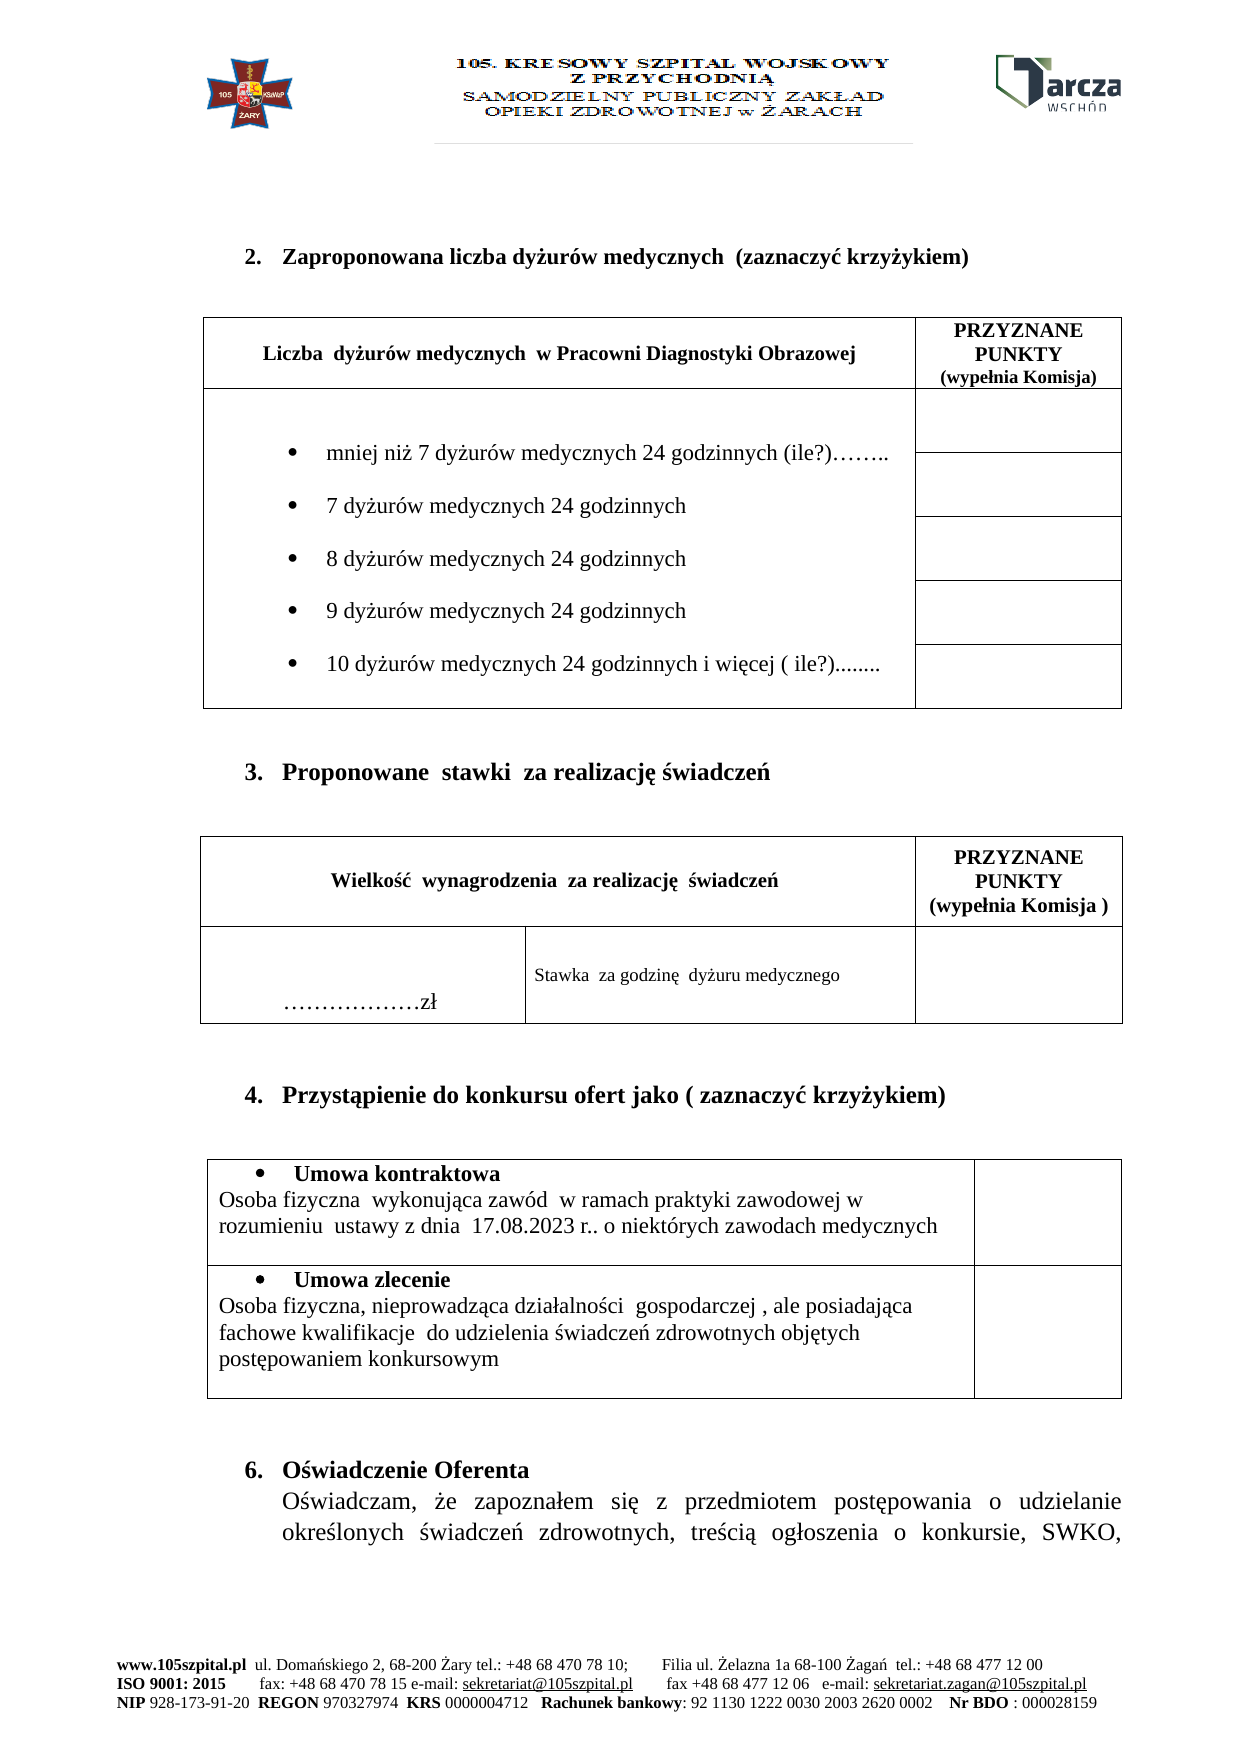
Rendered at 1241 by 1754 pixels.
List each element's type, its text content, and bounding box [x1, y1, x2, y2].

table_cell [916, 581, 1121, 644]
list Przystąpienie do konkursu ofert jako ( zaznaczyć krzyżykiem) [244, 1080, 1122, 1109]
list Proponowane stawki za realizację świadczeń [244, 757, 1122, 786]
table_header Umowa kontraktowa Osoba fizyczna wykonująca zawód w ramach praktyki zawodowej w rozumieniu ustawy z dnia 17.08.2023 r.. o niektórych zawodach medycznych [208, 1160, 974, 1265]
table_cell [975, 1266, 1121, 1398]
table_cell Stawka za godzinę dyżuru medycznego [526, 927, 915, 1022]
picture [995, 54, 1121, 112]
table_cell [916, 645, 1121, 708]
table_cell [916, 517, 1121, 580]
table_cell [916, 927, 1122, 1022]
table_header PRZYZNANE PUNKTY (wypełnia Komisja ) [916, 837, 1122, 926]
list Oświadczenie Oferenta [244, 1455, 1122, 1484]
table_cell [916, 389, 1121, 452]
table_cell [916, 453, 1121, 516]
picture [434, 49, 914, 144]
table_cell Umowa zlecenie Osoba fizyczna, nieprowadząca działalności gospodarczej , ale posiadająca fachowe kwalifikacje do udzielenia świadczeń zdrowotnych objętych postępowaniem konkursowym [208, 1266, 974, 1398]
table_header [975, 1160, 1121, 1265]
picture [206, 58, 293, 129]
table_cell ………………zł [201, 927, 525, 1022]
table_header Liczba dyżurów medycznych w Pracowni Diagnostyki Obrazowej [204, 318, 915, 388]
list Zaproponowana liczba dyżurów medycznych (zaznaczyć krzyżykiem) [244, 243, 1122, 269]
table_cell mniej niż 7 dyżurów medycznych 24 godzinnych (ile?)…….. 7 dyżurów medycznych 24 godzinnych 8 dyżurów medycznych 24 godzinnych 9 dyżurów medycznych 24 godzinnych 10 dyżurów medycznych 24 godzinnych i więcej ( ile?)........ [204, 389, 915, 708]
table_header PRZYZNANE PUNKTY (wypełnia Komisja) [916, 318, 1121, 388]
table_header Wielkość wynagrodzenia za realizację świadczeń [201, 837, 915, 926]
